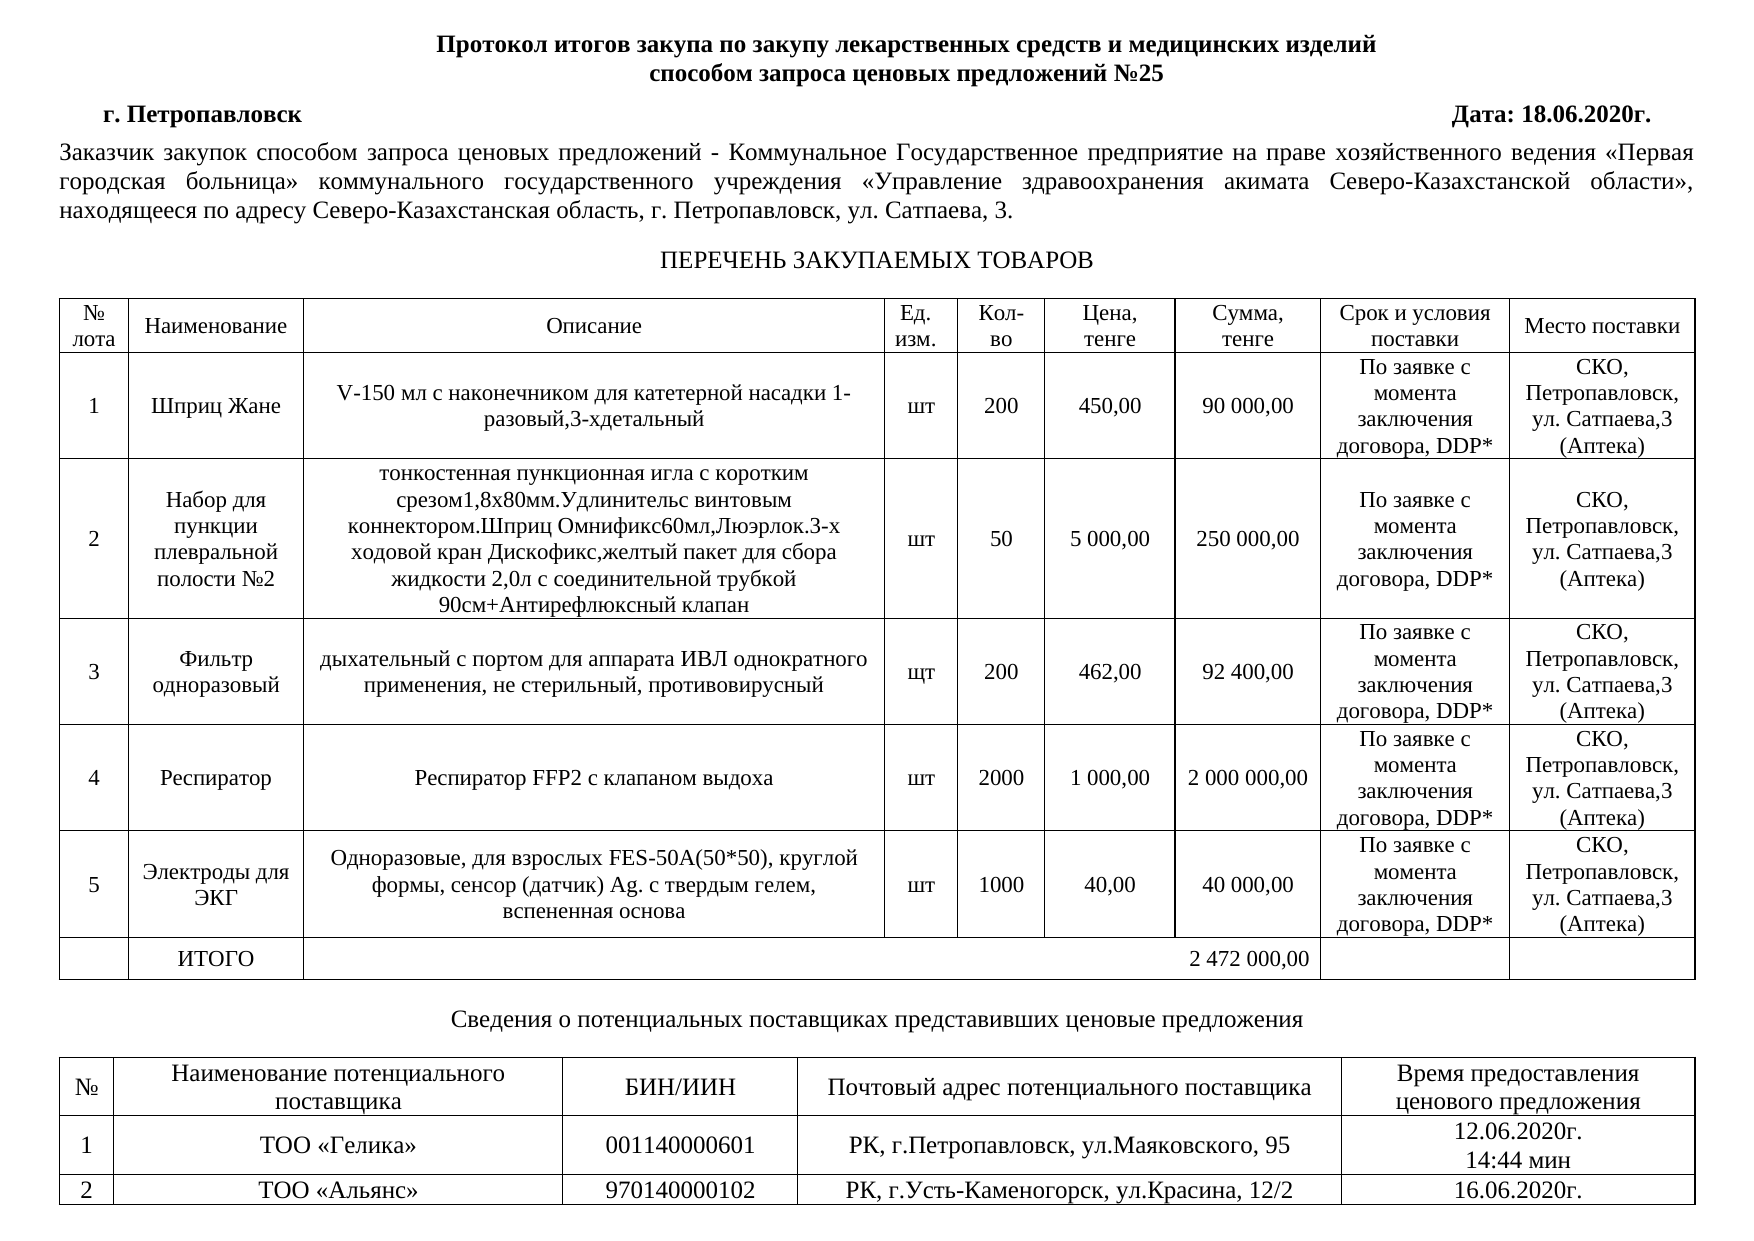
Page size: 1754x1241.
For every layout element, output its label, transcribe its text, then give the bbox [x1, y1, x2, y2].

table_cell шт [885, 353, 957, 458]
table_cell 1 [60, 1116, 113, 1174]
table_cell Набор для пункции плевральной полости №2 [129, 459, 303, 617]
table_cell Фильтр одноразовый [129, 619, 303, 724]
text способом запроса ценовых предложений №25 [59, 58, 1695, 87]
table_header Кол-во [958, 299, 1044, 352]
table_cell 1000 [958, 831, 1044, 937]
table_cell СКО, Петропавловск, ул. Сатпаева,3 (Аптека) [1510, 459, 1694, 617]
table_cell 2 472 000,00 [304, 938, 1320, 979]
table_header Цена, тенге [1045, 299, 1174, 352]
table_cell Респиратор FFP2 с клапаном выдоха [304, 725, 884, 830]
table_cell 90 000,00 [1176, 353, 1320, 458]
table_cell СКО, Петропавловск, ул. Сатпаева,3 (Аптека) [1510, 619, 1694, 724]
table_cell шт [885, 831, 957, 937]
table_header Сумма, тенге [1176, 299, 1320, 352]
table_cell Респиратор [129, 725, 303, 830]
table_cell 40,00 [1045, 831, 1174, 937]
table_cell 200 [958, 619, 1044, 724]
table_cell 250 000,00 [1176, 459, 1320, 617]
table_cell V-150 мл с наконечником для катетерной насадки 1-разовый,3-хдетальный [304, 353, 884, 458]
table_cell ТОО «Альянс» [114, 1175, 562, 1203]
table_cell 2 000 000,00 [1176, 725, 1320, 830]
table_cell 450,00 [1045, 353, 1174, 458]
table_header Наименование [129, 299, 303, 352]
table_header Место поставки [1510, 299, 1694, 352]
table_cell дыхательный с портом для аппарата ИВЛ однократного применения, не стерильный, противовирусный [304, 619, 884, 724]
table_cell 462,00 [1045, 619, 1174, 724]
table_cell 92 400,00 [1176, 619, 1320, 724]
table_header № лота [60, 299, 128, 352]
table_cell 2 [60, 1175, 113, 1203]
table_header Наименование потенциального поставщика [114, 1058, 562, 1115]
table_cell СКО, Петропавловск, ул. Сатпаева,3 (Аптека) [1510, 353, 1694, 458]
table_cell По заявке с момента заключения договора, DDP* [1321, 459, 1509, 617]
table_cell Электроды для ЭКГ [129, 831, 303, 937]
table_cell 50 [958, 459, 1044, 617]
text ПЕРЕЧЕНЬ ЗАКУПАЕМЫХ ТОВАРОВ [59, 245, 1695, 274]
text Протокол итогов закупа по закупу лекарственных средств и медицинских изделий [59, 29, 1695, 58]
table_header Срок и условия поставки [1321, 299, 1509, 352]
table_header Описание [304, 299, 884, 352]
table_cell 4 [60, 725, 128, 830]
table_cell 970140000102 [563, 1175, 797, 1203]
table_cell 2000 [958, 725, 1044, 830]
table_header Ед. изм. [885, 299, 957, 352]
table_cell 5 000,00 [1045, 459, 1174, 617]
table_header Почтовый адрес потенциального поставщика [798, 1058, 1341, 1115]
table_cell шт [885, 725, 957, 830]
table_cell СКО, Петропавловск, ул. Сатпаева,3 (Аптека) [1510, 831, 1694, 937]
table_cell 200 [958, 353, 1044, 458]
table_cell Одноразовые, для взрослых FES-50A(50*50), круглой формы, сенсор (датчик) Ag. c твердым гелем, вспененная основа [304, 831, 884, 937]
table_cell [1342, 1175, 1694, 1203]
table_cell Шприц Жане [129, 353, 303, 458]
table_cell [798, 1175, 1341, 1203]
table_cell 3 [60, 619, 128, 724]
table_cell ТОО «Гелика» [114, 1116, 562, 1174]
table_cell По заявке с момента заключения договора, DDP* [1321, 353, 1509, 458]
table_cell 2 [60, 459, 128, 617]
table_cell шт [885, 459, 957, 617]
table_header БИН/ИИН [563, 1058, 797, 1115]
table_cell 1 000,00 [1045, 725, 1174, 830]
table_cell тонкостенная пункционная игла с коротким срезом1,8х80мм.Удлинительс винтовым коннектором.Шприц Омнификс60мл,Люэрлок.3-х ходовой кран Дискофикс,желтый пакет для сбора жидкости 2,0л с соединительной трубкой 90см+Антирефлюксный клапан [304, 459, 884, 617]
table_cell 001140000601 [563, 1116, 797, 1174]
table_cell По заявке с момента заключения договора, DDP* [1321, 831, 1509, 937]
table_header Время предоставления ценового предложения [1342, 1058, 1694, 1115]
table_cell СКО, Петропавловск, ул. Сатпаева,3 (Аптека) [1510, 725, 1694, 830]
table_cell По заявке с момента заключения договора, DDP* [1321, 619, 1509, 724]
table_cell 5 [60, 831, 128, 937]
table_cell 12.06.2020г. 14:44 мин [1342, 1116, 1694, 1174]
table_cell [1321, 938, 1509, 979]
table_cell РК, г.Петропавловск, ул.Маяковского, 95 [798, 1116, 1341, 1174]
table_cell 40 000,00 [1176, 831, 1320, 937]
table_cell [1510, 938, 1694, 979]
table_cell По заявке с момента заключения договора, DDP* [1321, 725, 1509, 830]
table_cell щт [885, 619, 957, 724]
text г. Петропавловск Дата: 18.06.2020г. [59, 99, 1695, 128]
table_cell 1 [60, 353, 128, 458]
text Сведения о потенциальных поставщиках представивших ценовые предложения [59, 1004, 1695, 1033]
table_cell [60, 938, 128, 979]
table_cell ИТОГО [129, 938, 303, 979]
text Заказчик закупок способом запроса ценовых предложений - Коммунальное Государственное предприятие на праве хозяйственного ведения «Первая городская больница» коммунального государственного учреждения «Управление здравоохранения акимата Северо-Казахстанской области», находящееся по адресу Северо-Казахстанская область, г. Петропавловск, ул. Сатпаева, 3. [59, 137, 1695, 224]
table_header № [60, 1058, 113, 1115]
